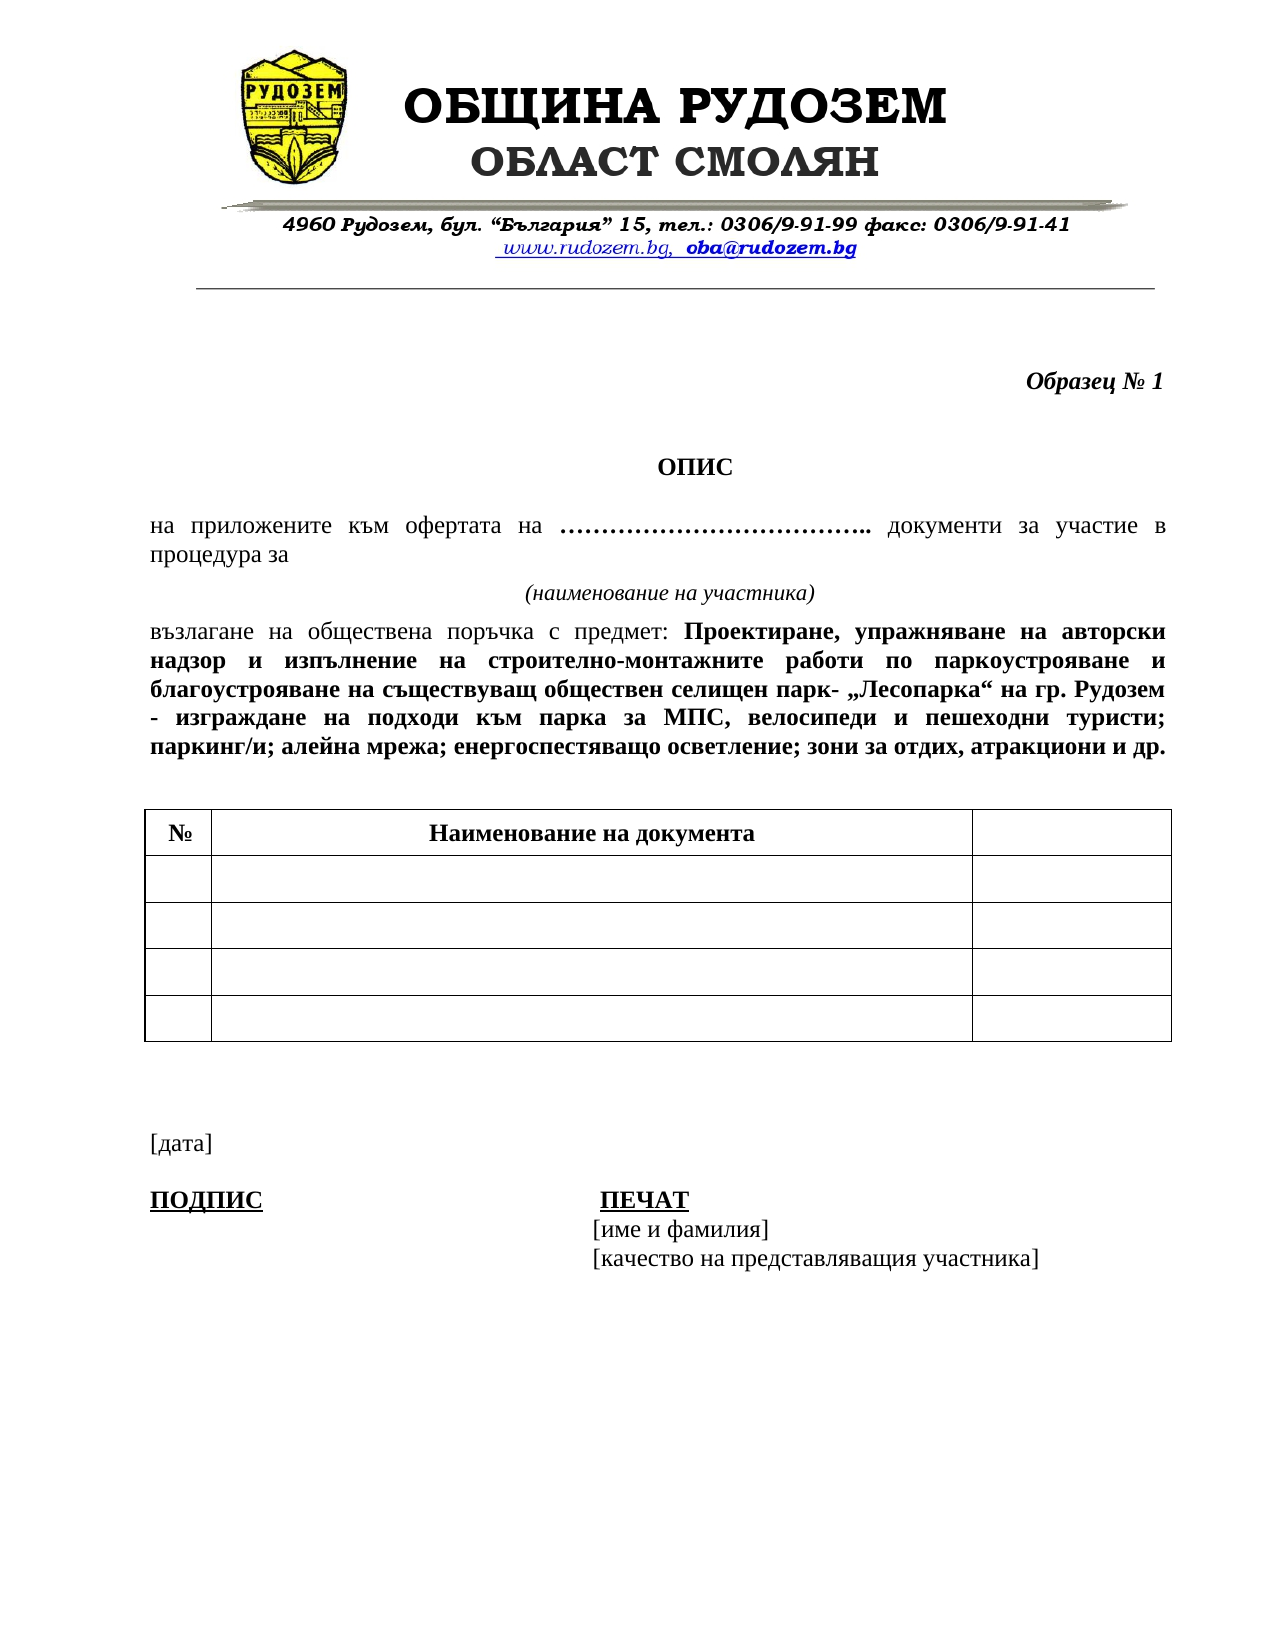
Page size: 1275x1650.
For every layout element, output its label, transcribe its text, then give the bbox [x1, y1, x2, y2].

picture [150, 38, 1169, 308]
text [качество на представляващия участника] [519, 1243, 1166, 1271]
table_header Наименование на документа [212, 810, 972, 855]
text [дата] [150, 1128, 1166, 1156]
text възлагане на обществена поръчка с предмет: Проектиране, упражняване на авторски надзор и изпълнение на строително-монтажните работи по паркоустрояване и благоустрояване на съществуващ обществен селищен парк- „Лесопарка“ на гр. Рудозем - изграждане на подходи към парка за МПС, велосипеди и пешеходни туристи; паркинг/и; алейна мрежа; енергоспестяващо осветление; зони за отдих, атракциони и др. [150, 616, 1166, 760]
text ПОДПИС ПЕЧАТ [150, 1185, 1166, 1214]
table_header № [146, 810, 211, 855]
text на приложените към офертата на ……………………………….. документи за участие в процедура за [150, 510, 1166, 567]
text (наименование на участника) [150, 577, 1166, 606]
text Образец № 1 [667, 366, 1166, 395]
table_cell [212, 903, 972, 948]
text ОПИС [224, 452, 1166, 481]
table_header [973, 810, 1171, 855]
table_cell [212, 996, 972, 1041]
table_cell [973, 903, 1171, 948]
table_cell [146, 996, 211, 1041]
table_cell [212, 856, 972, 902]
table_cell [146, 903, 211, 948]
table_cell [146, 949, 211, 994]
table_cell [146, 856, 211, 902]
table_cell [212, 949, 972, 994]
table_cell [973, 949, 1171, 994]
text [име и фамилия] [519, 1214, 1166, 1243]
table_cell [973, 856, 1171, 902]
table_cell [973, 996, 1171, 1041]
